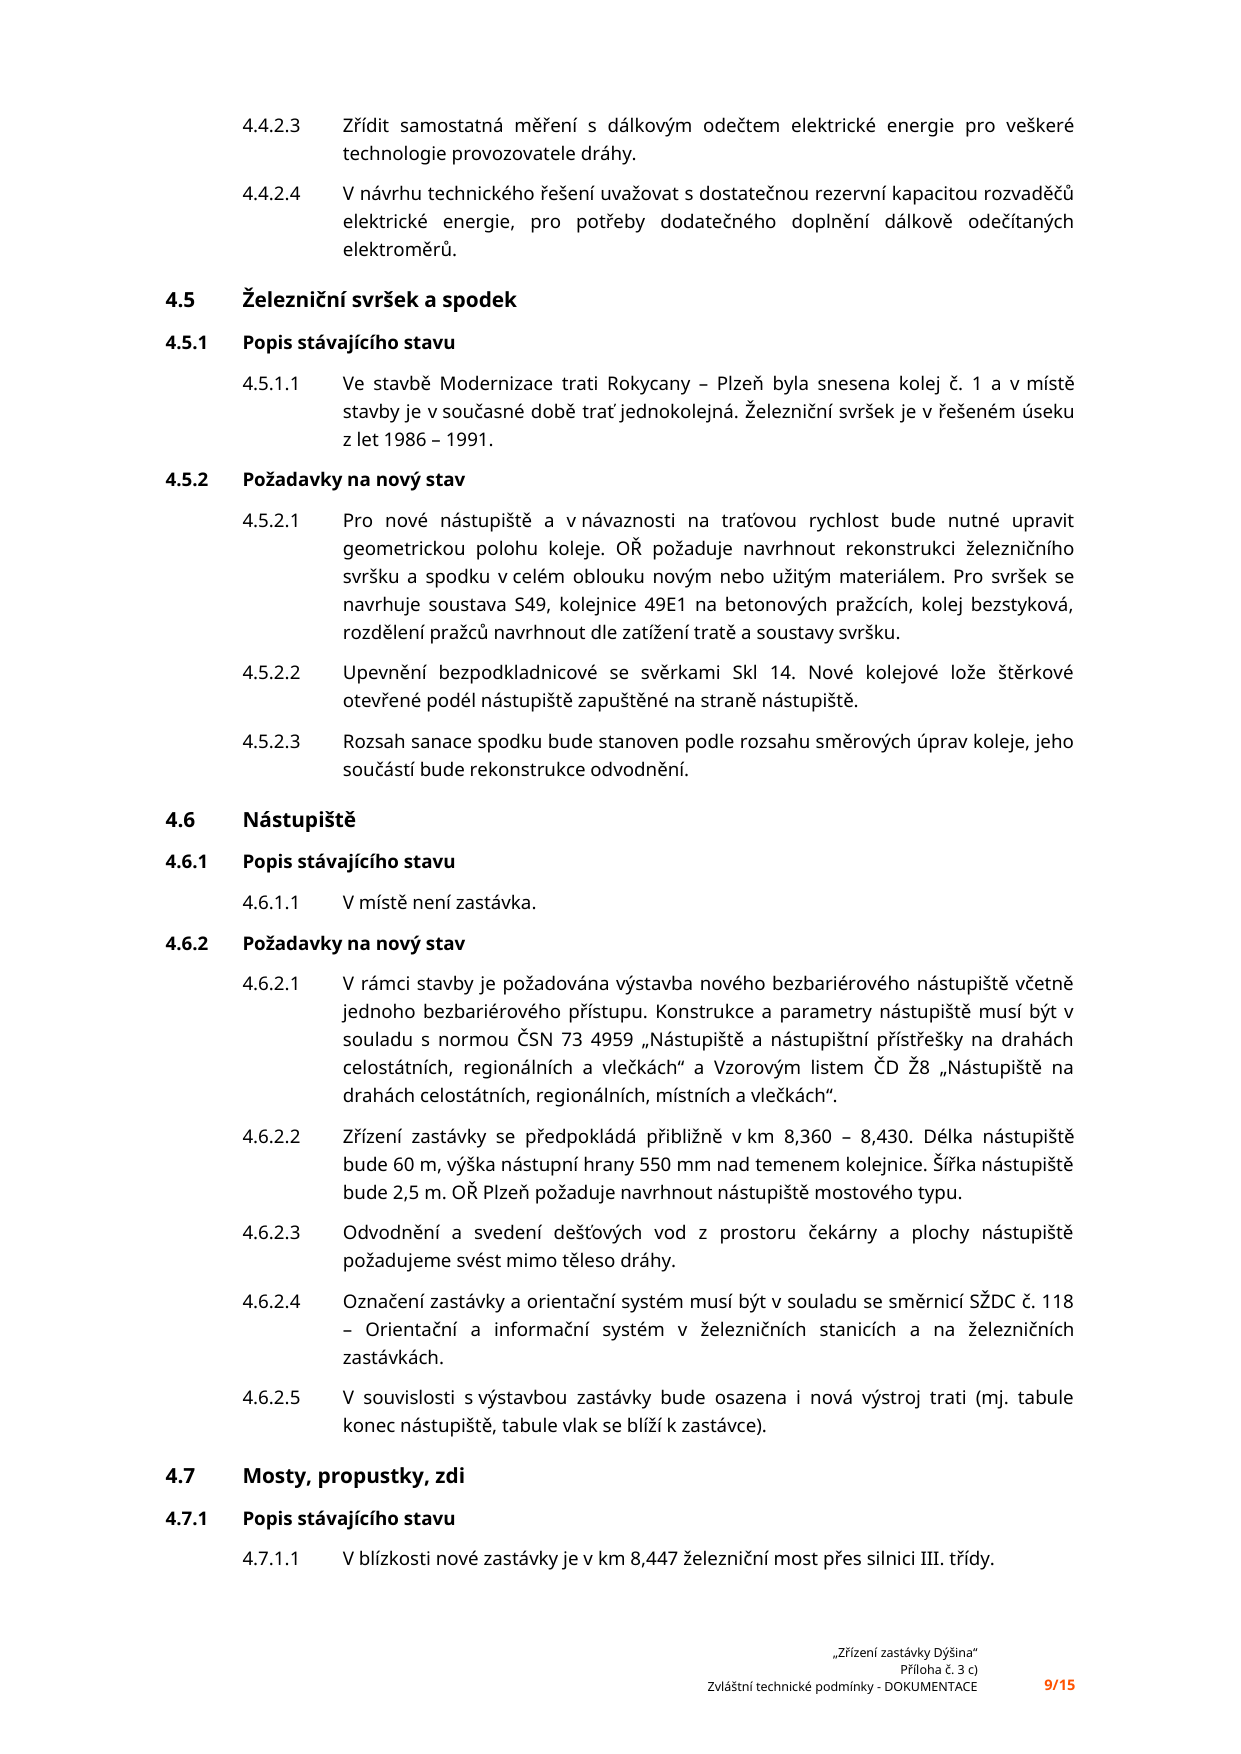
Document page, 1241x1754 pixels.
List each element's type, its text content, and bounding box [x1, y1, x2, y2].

list Zřídit samostatná měření s dálkovým odečtem elektrické energie pro veškeré technologie provozovatele dráhy. [242, 112, 1075, 166]
list Popis stávajícího stavu [165, 849, 1075, 874]
list Upevnění bezpodkladnicové se svěrkami Skl 14. Nové kolejové lože štěrkové otevřené podél nástupiště zapuštěné na straně nástupiště. [242, 659, 1075, 713]
list Označení zastávky a orientační systém musí být v souladu se směrnicí SŽDC č. 118 – Orientační a informační systém v železničních stanicích a na železničních zastávkách. [242, 1288, 1075, 1369]
list Popis stávajícího stavu [165, 1505, 1075, 1531]
list Mosty, propustky, zdi [165, 1461, 1075, 1490]
list V návrhu technického řešení uvažovat s dostatečnou rezervní kapacitou rozvaděčů elektrické energie, pro potřeby dodatečného doplnění dálkově odečítaných elektroměrů. [242, 181, 1075, 262]
list Železniční svršek a spodek [165, 286, 1075, 314]
list Ve stavbě Modernizace trati Rokycany – Plzeň byla snesena kolej č. 1 a v místě stavby je v současné době trať jednokolejná. Železniční svršek je v řešeném úseku z let 1986 – 1991. [242, 370, 1075, 451]
list Nástupiště [165, 805, 1075, 833]
list V blízkosti nové zastávky je v km 8,447 železniční most přes silnici III. třídy. [242, 1546, 1075, 1571]
list Zřízení zastávky se předpokládá přibližně v km 8,360 – 8,430. Délka nástupiště bude 60 m, výška nástupní hrany 550 mm nad temenem kolejnice. Šířka nástupiště bude 2,5 m. OŘ Plzeň požaduje navrhnout nástupiště mostového typu. [242, 1123, 1075, 1204]
list Požadavky na nový stav [165, 930, 1075, 955]
list Popis stávajícího stavu [165, 329, 1075, 355]
list Požadavky na nový stav [165, 466, 1075, 492]
list Rozsah sanace spodku bude stanoven podle rozsahu směrových úprav koleje, jeho součástí bude rekonstrukce odvodnění. [242, 728, 1075, 782]
list V místě není zastávka. [242, 889, 1075, 915]
list Odvodnění a svedení dešťových vod z prostoru čekárny a plochy nástupiště požadujeme svést mimo těleso dráhy. [242, 1219, 1075, 1273]
list V rámci stavby je požadována výstavba nového bezbariérového nástupiště včetně jednoho bezbariérového přístupu. Konstrukce a parametry nástupiště musí být v souladu s normou ČSN 73 4959 „Nástupiště a nástupištní přístřešky na drahách celostátních, regionálních a vlečkách“ a Vzorovým listem ČD Ž8 „Nástupiště na drahách celostátních, regionálních, místních a vlečkách“. [242, 970, 1075, 1108]
list Pro nové nástupiště a v návaznosti na traťovou rychlost bude nutné upravit geometrickou polohu koleje. OŘ požaduje navrhnout rekonstrukci železničního svršku a spodku v celém oblouku novým nebo užitým materiálem. Pro svršek se navrhuje soustava S49, kolejnice 49E1 na betonových pražcích, kolej bezstyková, rozdělení pražců navrhnout dle zatížení tratě a soustavy svršku. [242, 507, 1075, 644]
list V souvislosti s výstavbou zastávky bude osazena i nová výstroj trati (mj. tabule konec nástupiště, tabule vlak se blíží k zastávce). [242, 1384, 1075, 1438]
